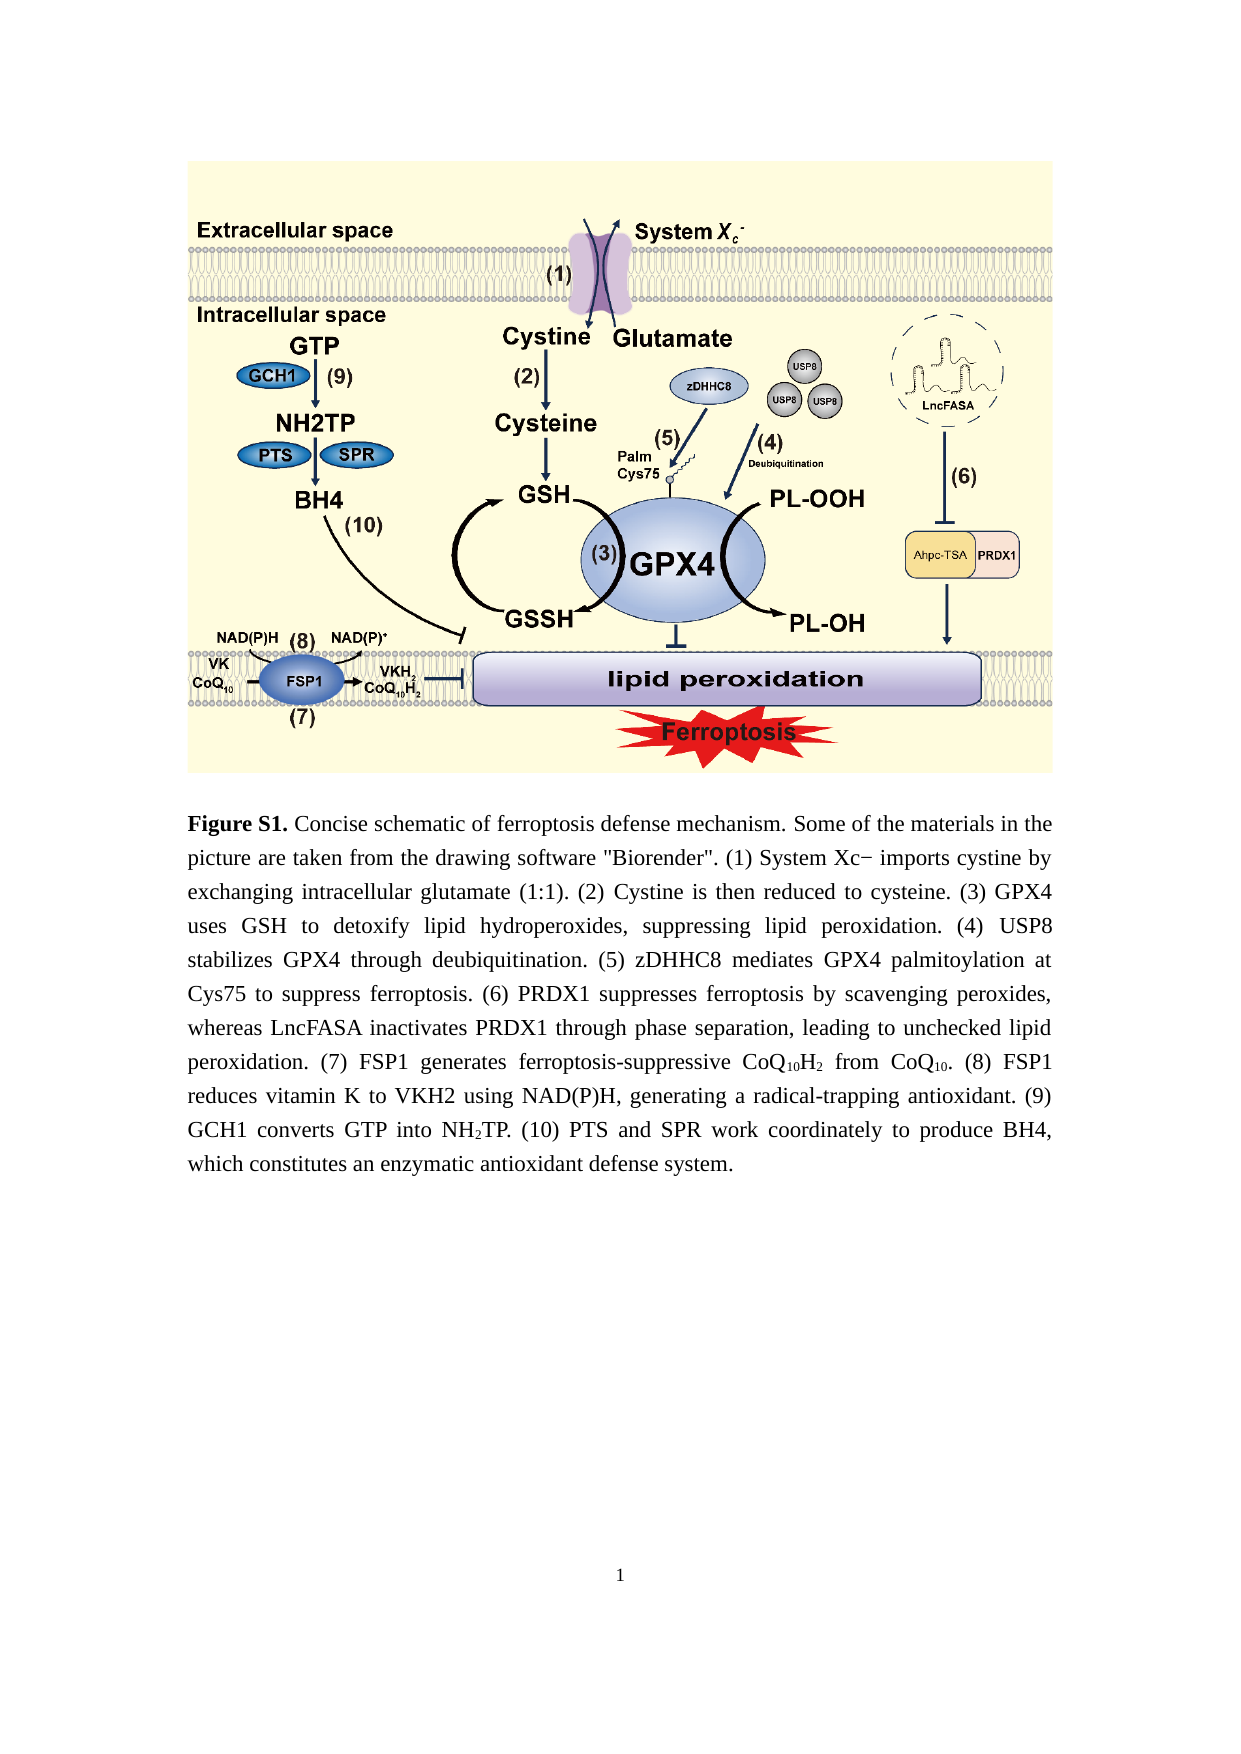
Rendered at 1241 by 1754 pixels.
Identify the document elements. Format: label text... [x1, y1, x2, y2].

picture [187, 161, 1053, 773]
text Figure S1. Concise schematic of ferroptosis defense mechanism. Some of the materials in the picture are taken from the drawing software "Biorender". (1) System Xc− imports cystine by exchanging intracellular glutamate (1:1). (2) Cystine is then reduced to cysteine. (3) GPX4 uses GSH to detoxify lipid hydroperoxides, suppressing lipid peroxidation. (4) USP8 stabilizes GPX4 through deubiquitination. (5) zDHHC8 mediates GPX4 palmitoylation at Cys75 to suppress ferroptosis. (6) PRDX1 suppresses ferroptosis by scavenging peroxides, whereas LncFASA inactivates PRDX1 through phase separation, leading to unchecked lipid peroxidation. (7) FSP1 generates ferroptosis-suppressive CoQ10H2 from CoQ10. (8) FSP1 reduces vitamin K to VKH2 using NAD(P)H, generating a radical-trapping antioxidant. (9) GCH1 converts GTP into NH2TP. (10) PTS and SPR work coordinately to produce BH4, which constitutes an enzymatic antioxidant defense system. [187, 806, 1053, 1180]
